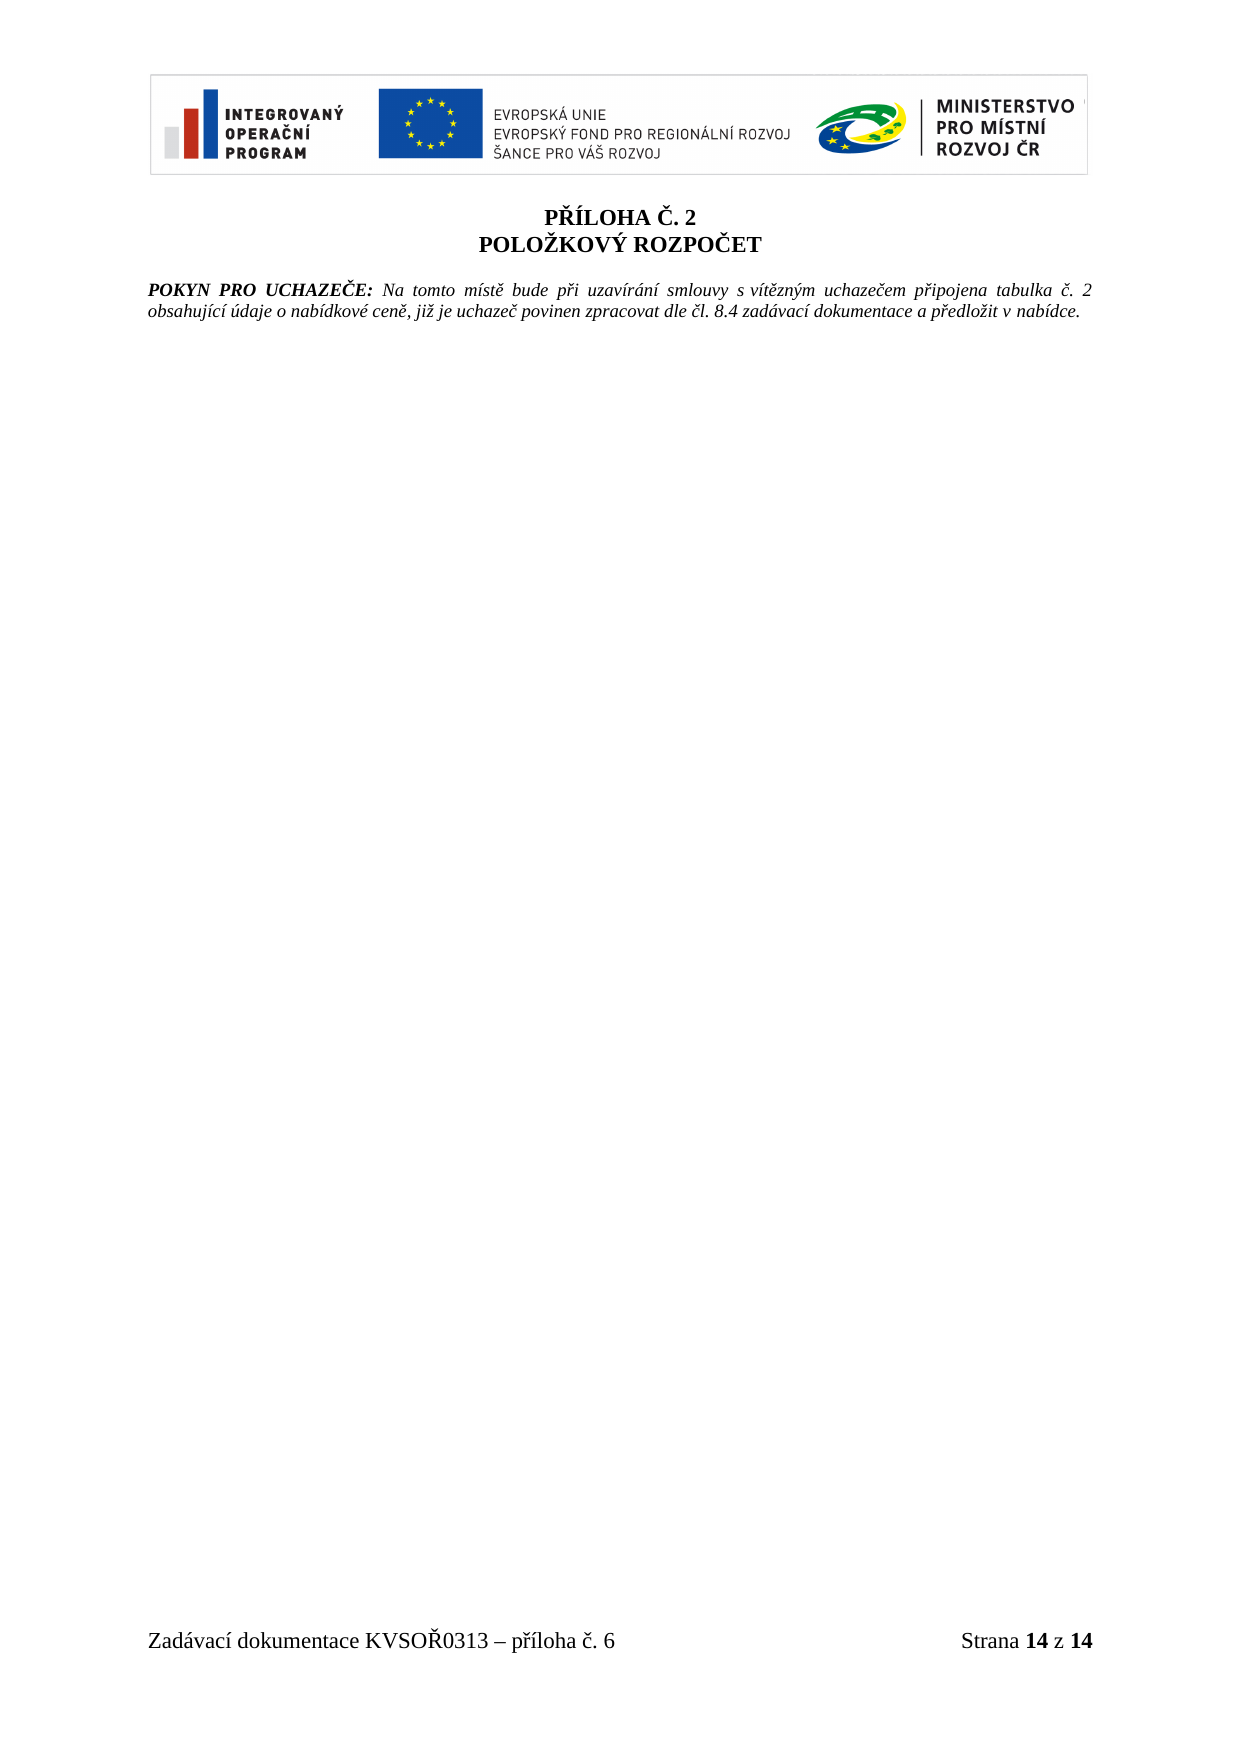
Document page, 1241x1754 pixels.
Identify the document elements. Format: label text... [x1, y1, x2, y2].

title PŘÍLOHA Č. 2 [148, 204, 1093, 231]
picture [147, 73, 1093, 176]
text POLOŽKOVÝ ROZPOČET [148, 231, 1093, 257]
text POKYN PRO UCHAZEČE: Na tomto místě bude při uzavírání smlouvy s vítězným uchazečem připojena tabulka č. 2 obsahující údaje o nabídkové ceně, již je uchazeč povinen zpracovat dle čl. 8.4 zadávací dokumentace a předložit v nabídce. [148, 279, 1093, 322]
